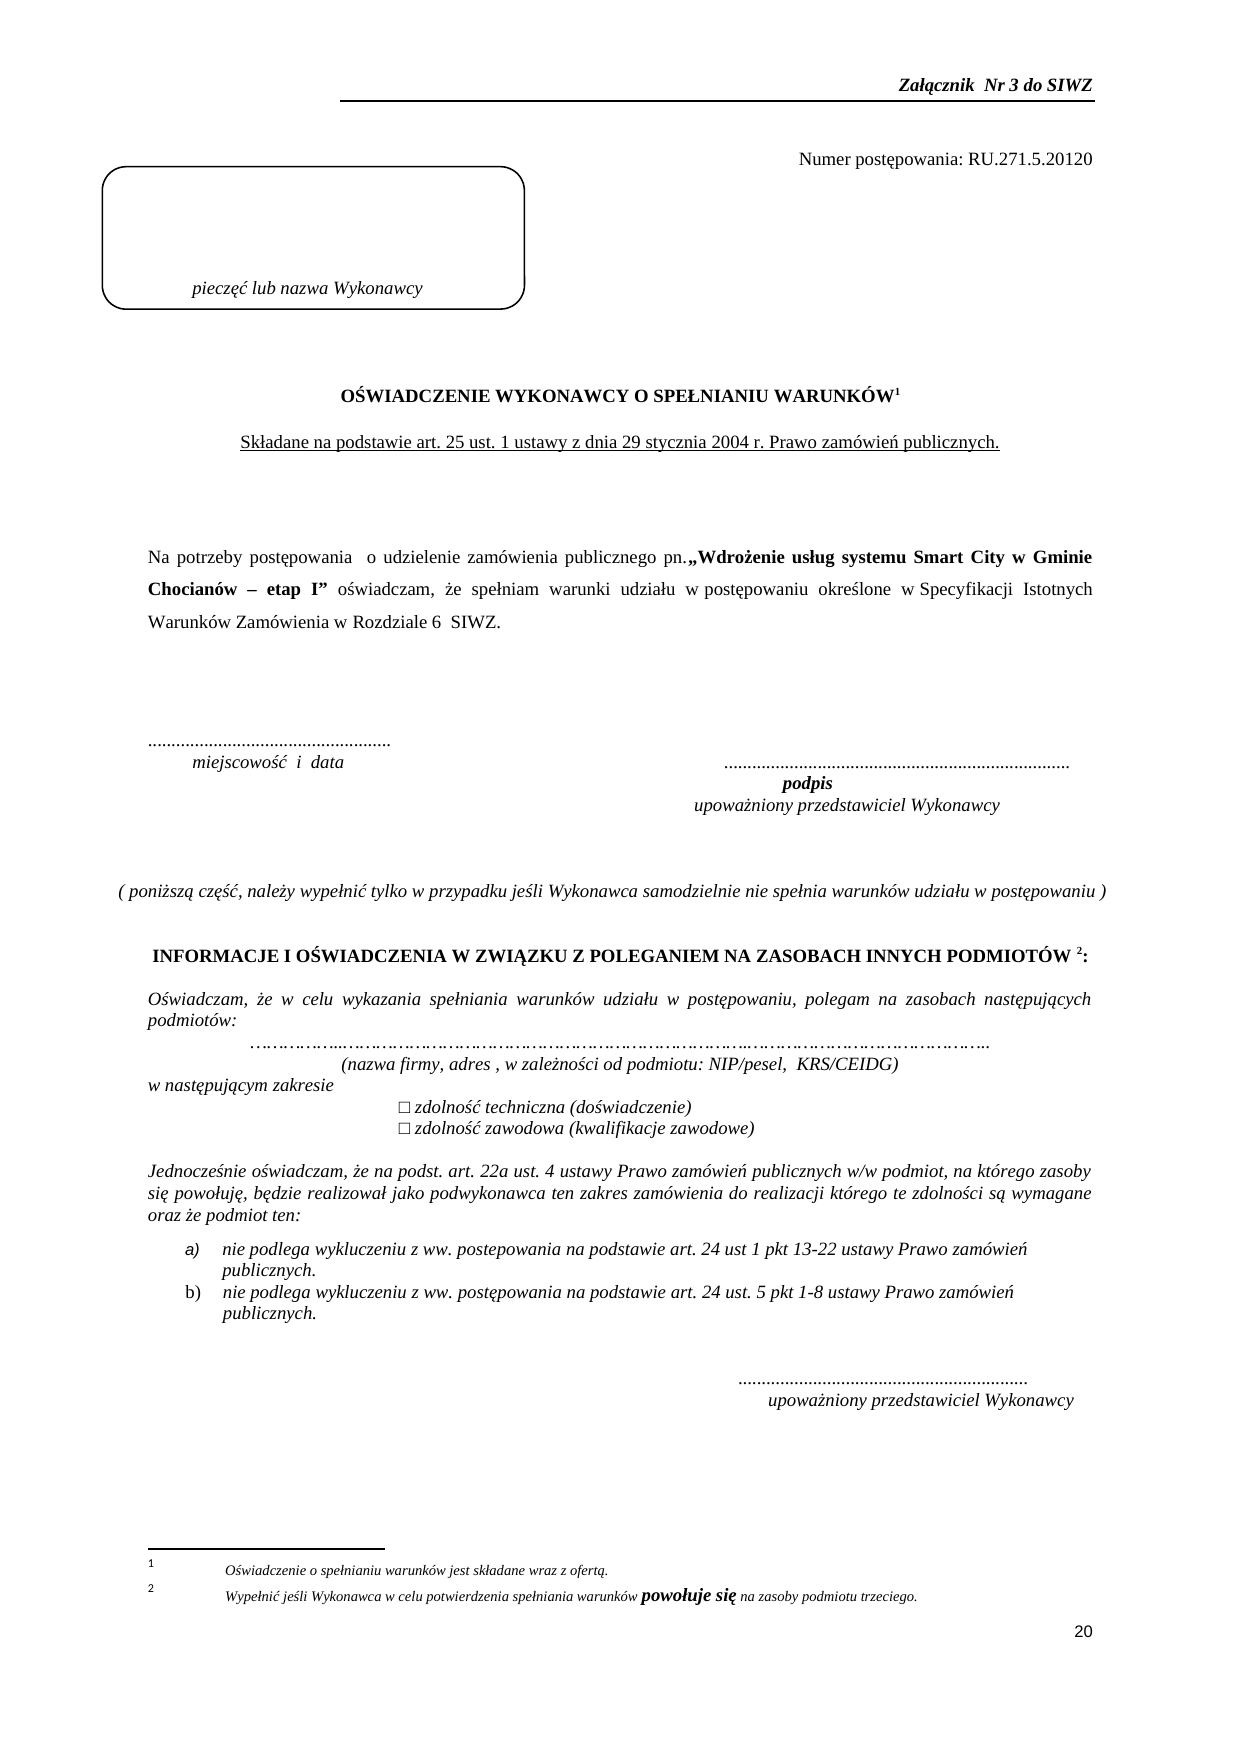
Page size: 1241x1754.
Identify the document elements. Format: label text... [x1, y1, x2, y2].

text INFORMACJE I OŚWIADCZENIA W ZWIĄZKU Z POLEGANIEM NA ZASOBACH INNYCH PODMIOTÓW : [148, 945, 1093, 966]
text Numer postępowania: RU.271.5.20120 [679, 148, 1093, 169]
text miejscowość i data .......................................................................... [148, 751, 1093, 772]
text Oświadczam, że w celu wykazania spełniania warunków udziału w postępowaniu, polegam na zasobach następujących podmiotów: [148, 988, 1093, 1031]
text podpis [148, 772, 1093, 794]
text Składane na podstawie art. 25 ust. 1 ustawy z dnia 29 stycznia 2004 r. Prawo zamówień publicznych. [148, 431, 1093, 453]
text pieczęć lub nazwa Wykonawcy [192, 277, 1093, 298]
text Na potrzeby postępowania o udzielenie zamówienia publicznego pn.„Wdrożenie usług systemu Smart City w Gminie Chocianów – etap I” oświadczam, że spełniam warunki udziału w postępowaniu określone w Specyfikacji Istotnych Warunków Zamówienia w Rozdziale 6 SIWZ. [148, 546, 1093, 632]
text ……………..……………………………………………………………….…………………………………….. [148, 1031, 1093, 1052]
text Jednocześnie oświadczam, że na podst. art. 22a ust. 4 ustawy Prawo zamówień publicznych w/w podmiot, na którego zasoby się powołuję, będzie realizował jako podwykonawca ten zakres zamówienia do realizacji którego te zdolności są wymagane oraz że podmiot ten: [148, 1160, 1093, 1225]
text upoważniony przedstawiciel Wykonawcy [148, 794, 1093, 815]
list nie podlega wykluczeniu z ww. postepowania na podstawie art. 24 ust 1 pkt 13-22 ustawy Prawo zamówień publicznych. [185, 1237, 1093, 1281]
text .............................................................. [148, 1367, 1093, 1388]
text w następującym zakresie [148, 1074, 1093, 1096]
text □ zdolność zawodowa (kwalifikacje zawodowe) [399, 1117, 1093, 1139]
text .................................................... [148, 729, 1093, 751]
list nie podlega wykluczeniu z ww. postępowania na podstawie art. 24 ust. 5 pkt 1-8 ustawy Prawo zamówień publicznych. [185, 1281, 1093, 1324]
text (nazwa firmy, adres , w zależności od podmiotu: NIP/pesel, KRS/CEIDG) [148, 1052, 1093, 1074]
text upoważniony przedstawiciel Wykonawcy [148, 1388, 1093, 1410]
text OŚWIADCZENIE WYKONAWCY O SPEŁNIANIU WARUNKÓW [148, 385, 1093, 406]
text □ zdolność techniczna (doświadczenie) [399, 1096, 1093, 1117]
text ( poniższą część, należy wypełnić tylko w przypadku jeśli Wykonawca samodzielnie nie spełnia warunków udziału w postępowaniu ) [103, 880, 1122, 902]
